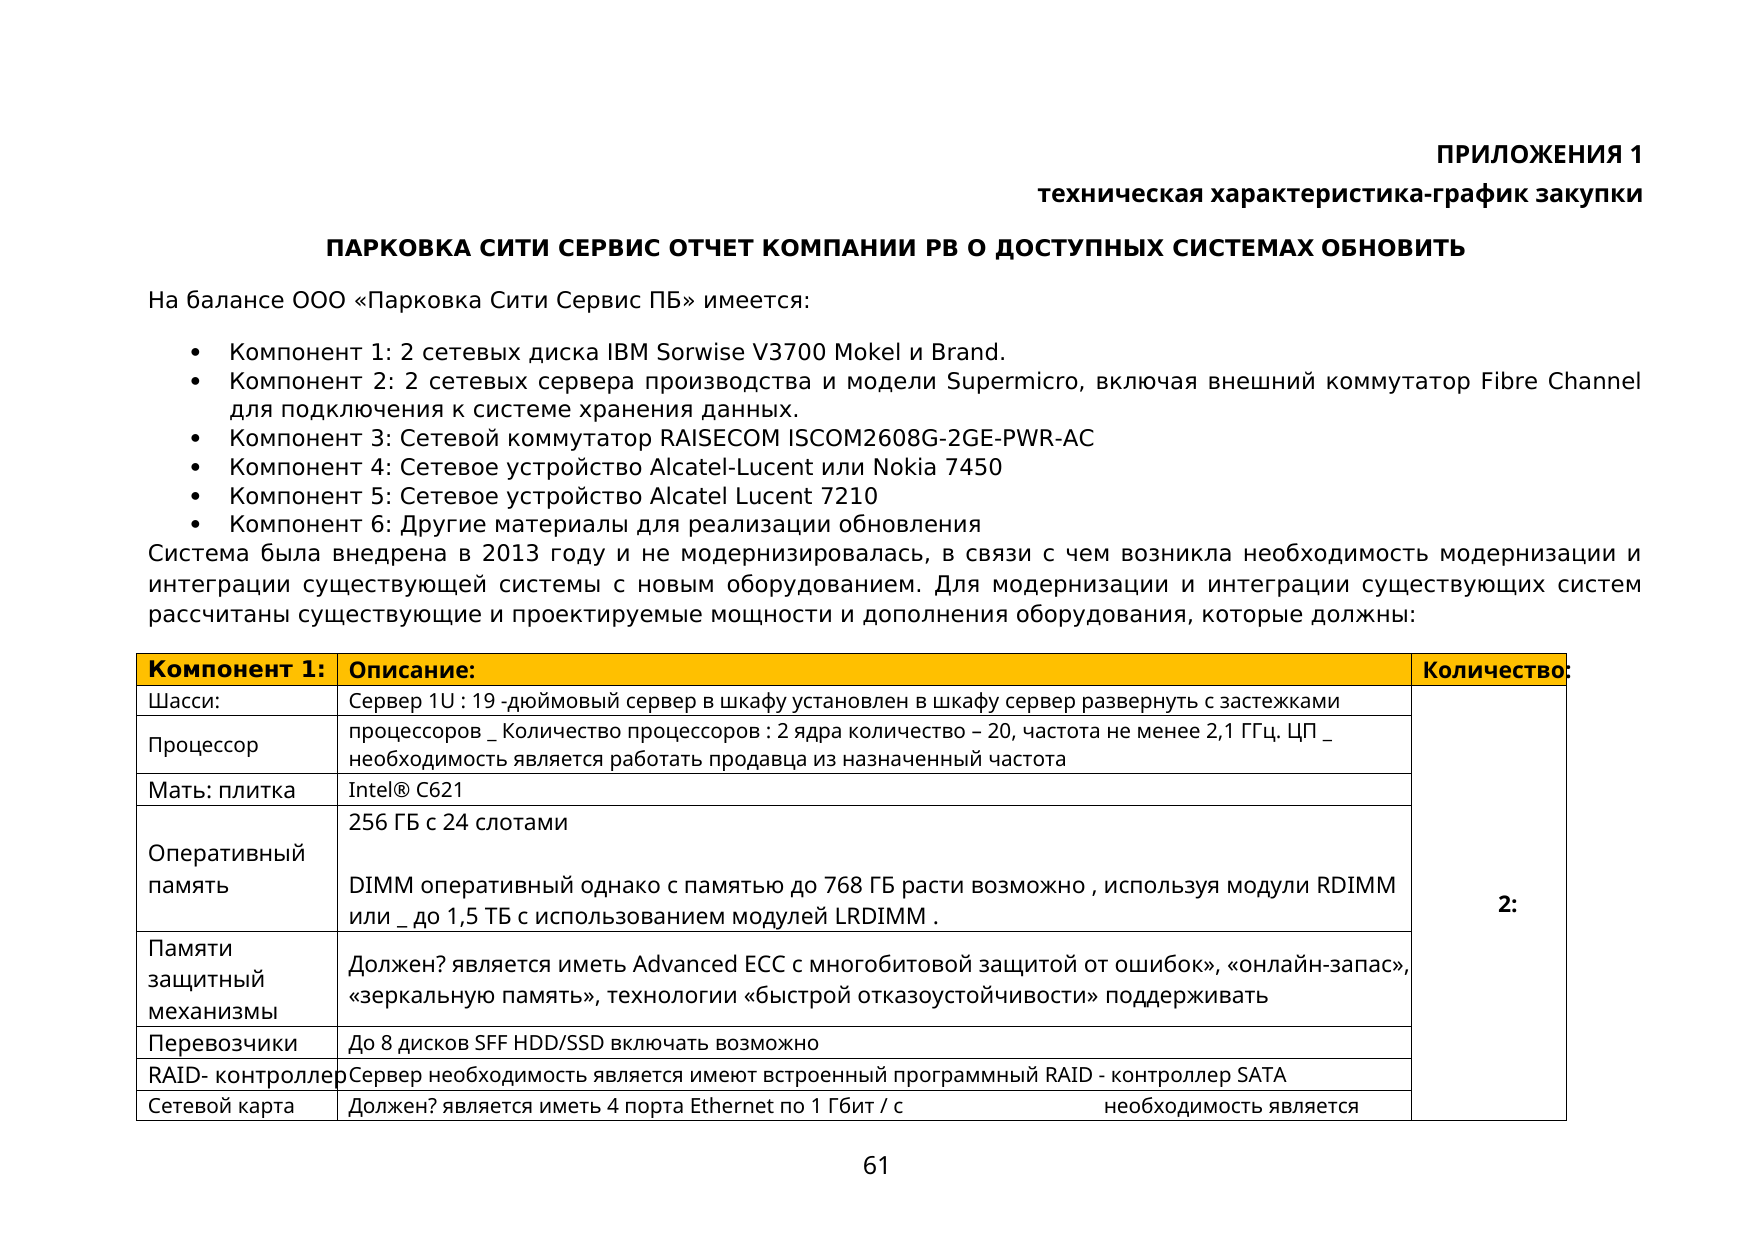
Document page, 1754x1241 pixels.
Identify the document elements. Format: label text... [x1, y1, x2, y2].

table_cell До 8 дисков SFF HDD/SSD включать возможно [338, 1027, 1411, 1058]
text техническая характеристика-график закупки [148, 175, 1644, 209]
text Система была внедрена в 2013 году и не модернизировалась, в связи с чем возникла необходимость модернизации и интеграции существующей системы с новым оборудованием. Для модернизации и интеграции существующих систем рассчитаны существующие и проектируемые мощности и дополнения оборудования, которые должны: [148, 540, 1644, 628]
table_cell Мать: плитка [137, 774, 337, 805]
table_cell Сетевой карта [137, 1091, 337, 1120]
table_cell Шасси: [137, 686, 337, 715]
table_cell 256 ГБ с 24 слотами DIMM оперативный однако с памятью до 768 ГБ расти возможно , используя модули RDIMM или _ до 1,5 ТБ с использованием модулей LRDIMM . [338, 806, 1411, 931]
list Компонент 6: Другие материалы для реализации обновления [191, 512, 1644, 538]
table_cell Оперативный память [137, 806, 337, 931]
text ПАРКОВКА СИТИ СЕРВИС ОТЧЕТ КОМПАНИИ PB О ДОСТУПНЫХ СИСТЕМАХ ОБНОВИТЬ [148, 235, 1644, 262]
table_cell Перевозчики [137, 1027, 337, 1058]
text ПРИЛОЖЕНИЯ 1 [794, 136, 1644, 170]
list Компонент 3: Сетевой коммутатор RAISECOM ISCOM2608G-2GE-PWR-AC [191, 425, 1644, 452]
list Компонент 2: 2 сетевых сервера производства и модели Supermicro, включая внешний коммутатор Fibre Channel для подключения к системе хранения данных. [191, 368, 1644, 423]
list Компонент 1: 2 сетевых диска IBM Sorwise V3700 Mokel и Brand. [191, 339, 1644, 366]
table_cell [338, 1091, 1411, 1120]
table_cell Сервер необходимость является имеют встроенный программный RAID - контроллер SATA [338, 1059, 1411, 1090]
table_cell Должен? является иметь Advanced ECC с многобитовой защитой от ошибок», «онлайн-запас», «зеркальную память», технологии «быстрой отказоустойчивости» поддерживать [338, 932, 1411, 1026]
table_cell 2: [1412, 686, 1566, 1120]
table_header Количество: [1412, 654, 1566, 685]
table_cell Intel® C621 [338, 774, 1411, 805]
table_cell Сервер 1U : 19 -дюймовый сервер в шкафу установлен в шкафу сервер развернуть с застежками [338, 686, 1411, 715]
list Компонент 4: Сетевое устройство Alcatel-Lucent или Nokia 7450 [191, 454, 1644, 481]
table_cell Процессор [137, 716, 337, 773]
text На балансе ООО «Парковка Сити Сервис ПБ» имеется: [148, 288, 1644, 314]
table_cell процессоров _ Количество процессоров : 2 ядра количество – 20, частота не менее 2,1 ГГц. ЦП _ необходимость является работать продавца из назначенный частота [338, 716, 1411, 773]
table_header Компонент 1: [137, 654, 337, 685]
table_cell RAID- контроллер [137, 1059, 337, 1090]
list Компонент 5: Сетевое устройство Alcatel Lucent 7210 [191, 483, 1644, 509]
table_header Описание: [338, 654, 1411, 685]
table_cell Памяти защитный механизмы [137, 932, 337, 1026]
